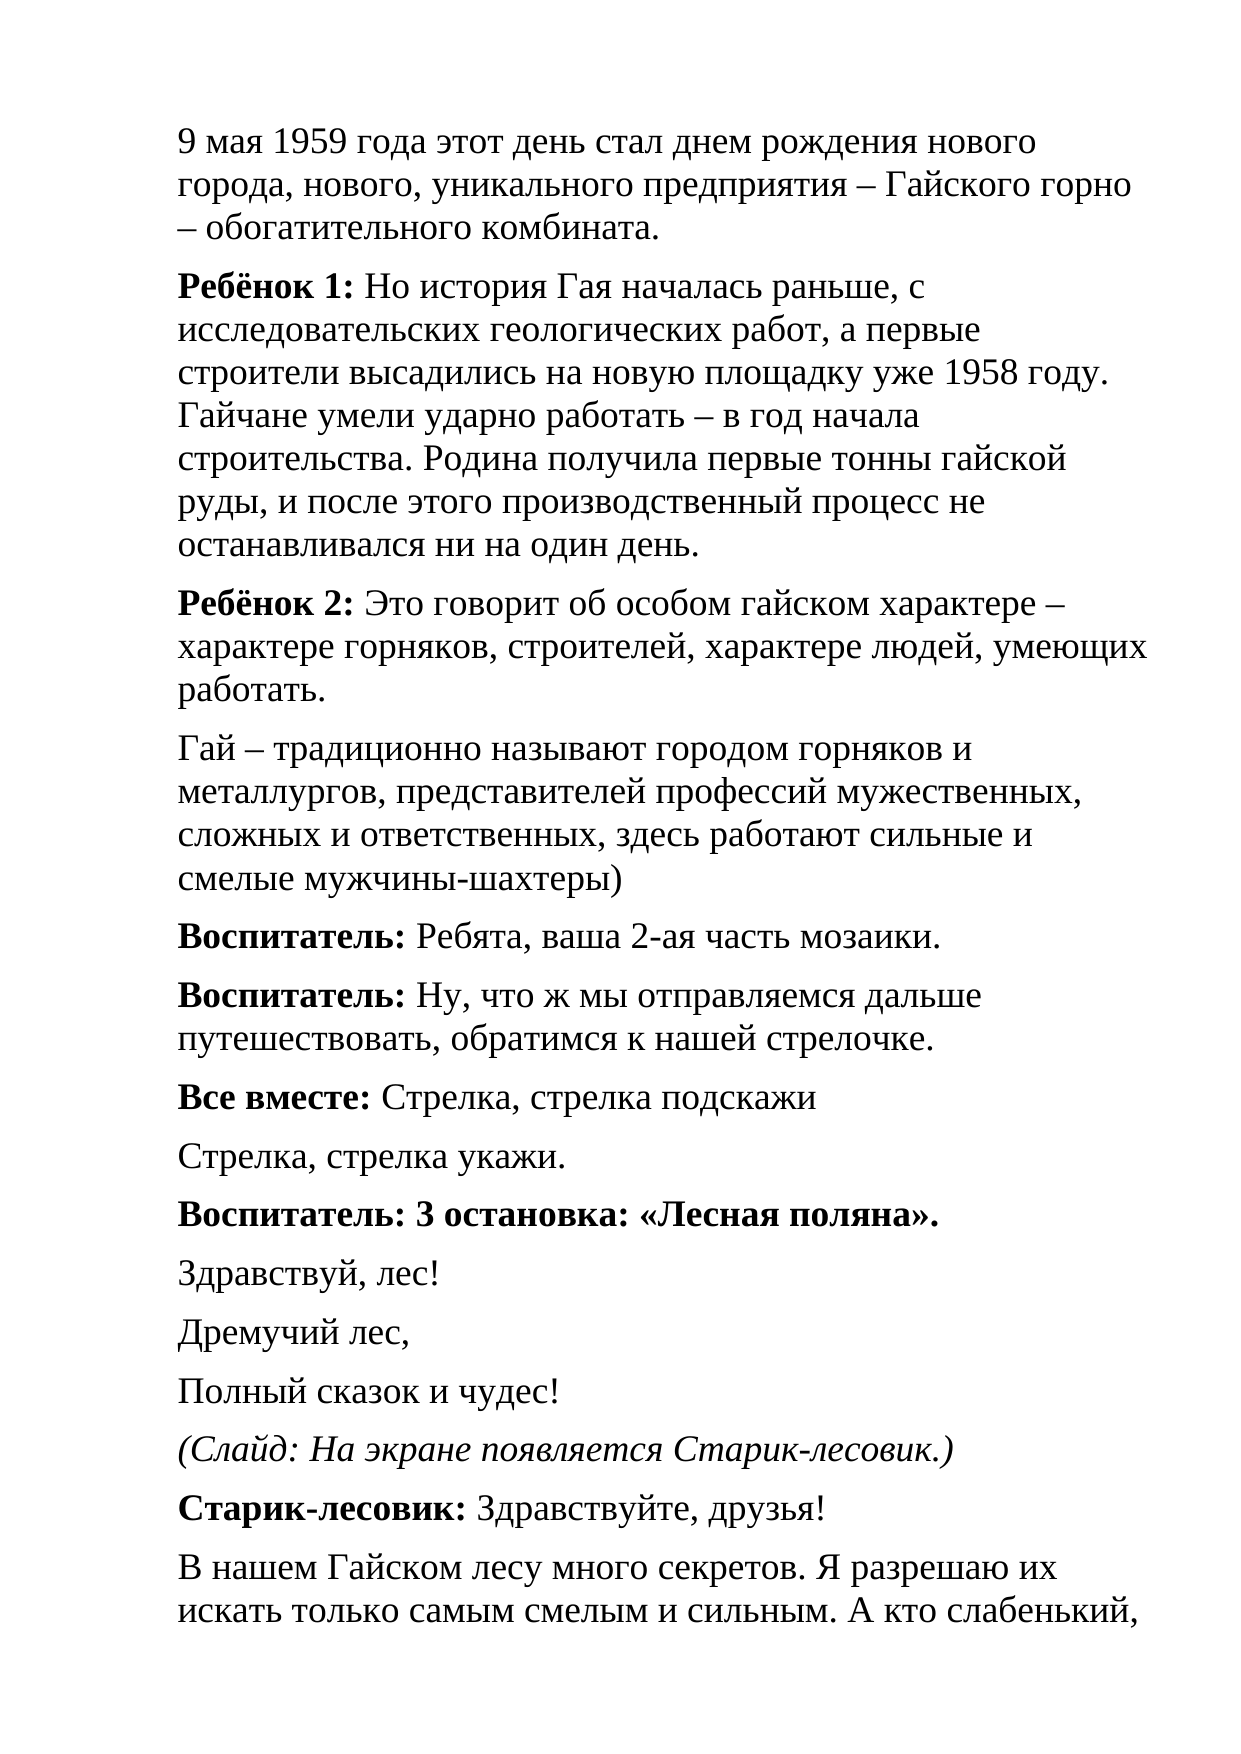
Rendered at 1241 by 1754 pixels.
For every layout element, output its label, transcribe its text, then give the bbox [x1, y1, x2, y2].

text Старик-лесовик: Здравствуйте, друзья! [177, 1486, 1152, 1529]
text Ребёнок 1: Но история Гая началась раньше, с исследовательских геологических работ, а первые строители высадились на новую площадку уже 1958 году. Гайчане умели ударно работать – в год начала строительства. Родина получила первые тонны гайской руды, и после этого производственный процесс не останавливался ни на один день. [177, 263, 1152, 565]
text Воспитатель: 3 остановка: «Лесная поляна». [177, 1192, 1152, 1235]
text Здравствуй, лес! [177, 1251, 1152, 1294]
text Все вместе: Стрелка, стрелка подскажи [177, 1074, 1152, 1117]
text Полный сказок и чудес! [177, 1368, 1152, 1411]
text Воспитатель: Ребята, ваша 2-ая часть мозаики. [177, 914, 1152, 957]
text (Слайд: На экране появляется Старик-лесовик.) [177, 1427, 1152, 1470]
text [177, 1544, 1152, 1631]
text Дремучий лес, [177, 1309, 1152, 1352]
text Стрелка, стрелка укажи. [177, 1133, 1152, 1176]
text 9 мая 1959 года этот день стал днем рождения нового города, нового, уникального предприятия – Гайского горно – обогатительного комбината. [177, 118, 1152, 247]
text Воспитатель: Ну, что ж мы отправляемся дальше путешествовать, обратимся к нашей стрелочке. [177, 972, 1152, 1059]
text Гай – традиционно называют городом горняков и металлургов, представителей профессий мужественных, сложных и ответственных, здесь работают сильные и смелые мужчины-шахтеры) [177, 726, 1152, 898]
text Ребёнок 2: Это говорит об особом гайском характере – характере горняков, строителей, характере людей, умеющих работать. [177, 581, 1152, 710]
